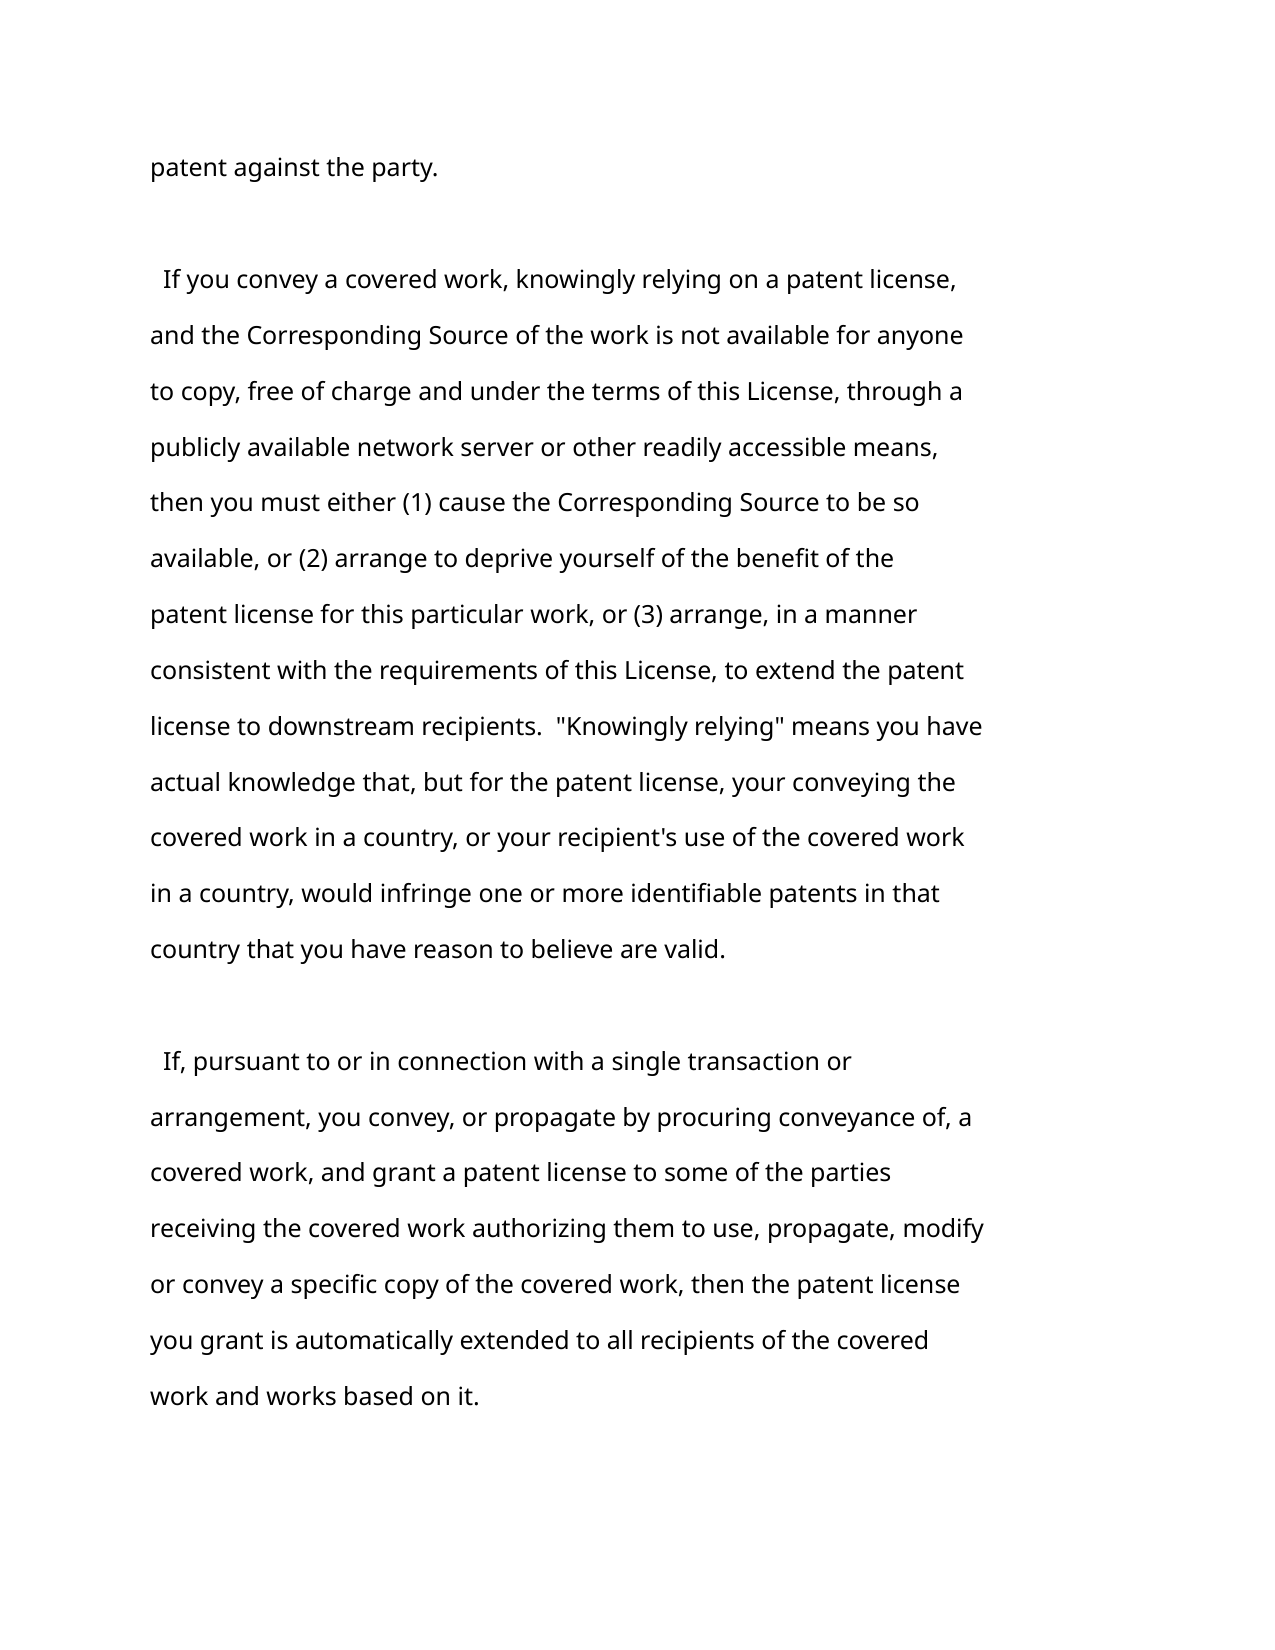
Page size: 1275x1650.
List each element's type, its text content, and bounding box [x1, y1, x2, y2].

text patent license for this particular work, or (3) arrange, in a manner [150, 597, 1125, 631]
text If you convey a covered work, knowingly relying on a patent license, [150, 262, 1125, 296]
text in a country, would infringe one or more identifiable patents in that [150, 876, 1125, 910]
text arrangement, you convey, or propagate by procuring conveyance of, a [150, 1099, 1125, 1133]
text patent against the party. [150, 150, 1125, 184]
text actual knowledge that, but for the patent license, your conveying the [150, 764, 1125, 798]
text covered work, and grant a patent license to some of the parties [150, 1155, 1125, 1189]
text consistent with the requirements of this License, to extend the patent [150, 652, 1125, 687]
text work and works based on it. [150, 1378, 1125, 1412]
text publicly available network server or other readily accessible means, [150, 429, 1125, 463]
text available, or (2) arrange to deprive yourself of the benefit of the [150, 541, 1125, 575]
text to copy, free of charge and under the terms of this License, through a [150, 373, 1125, 407]
text If, pursuant to or in connection with a single transaction or [150, 1043, 1125, 1077]
text you grant is automatically extended to all recipients of the covered [150, 1322, 1125, 1357]
text then you must either (1) cause the Corresponding Source to be so [150, 485, 1125, 519]
text license to downstream recipients. "Knowingly relying" means you have [150, 708, 1125, 742]
text country that you have reason to believe are valid. [150, 932, 1125, 966]
text and the Corresponding Source of the work is not available for anyone [150, 317, 1125, 352]
text receiving the covered work authorizing them to use, propagate, modify [150, 1211, 1125, 1245]
text or convey a specific copy of the covered work, then the patent license [150, 1267, 1125, 1301]
text covered work in a country, or your recipient's use of the covered work [150, 820, 1125, 854]
